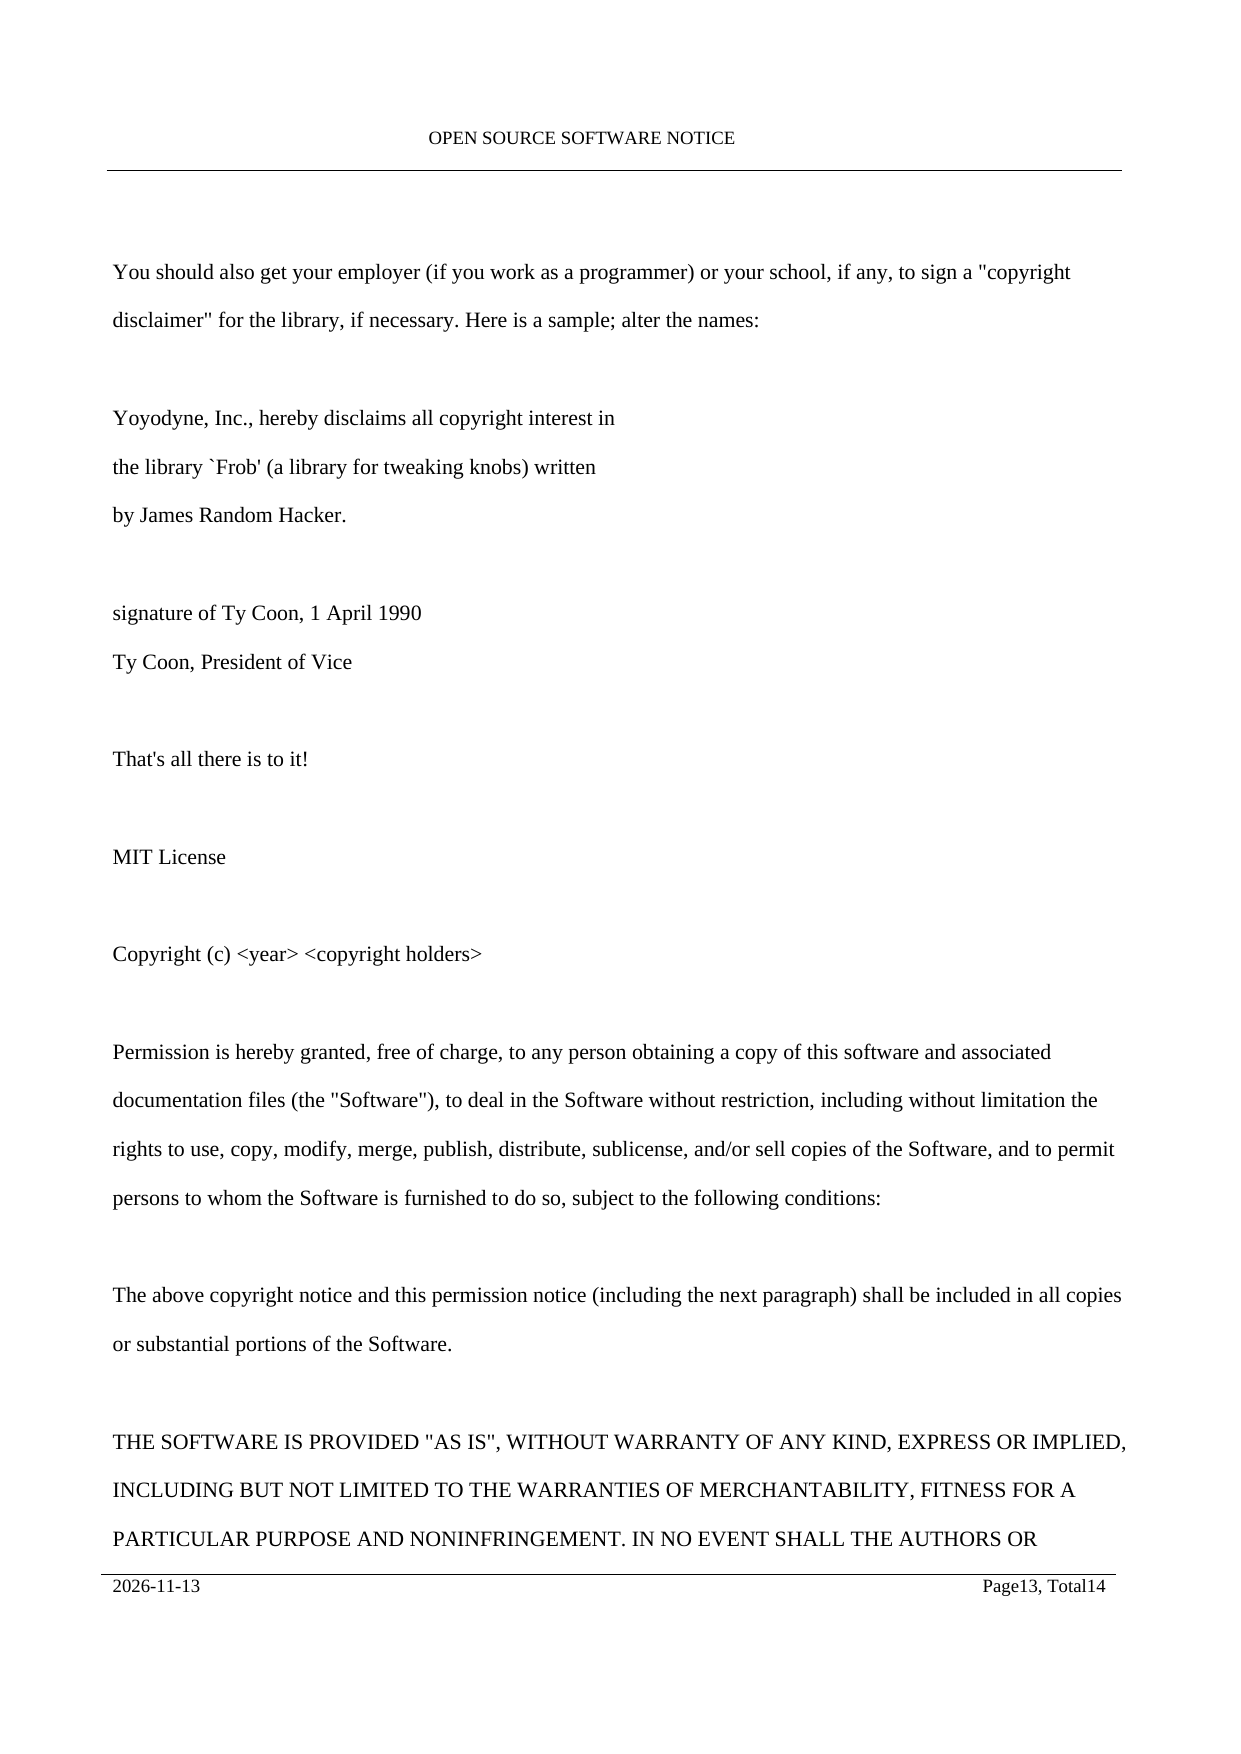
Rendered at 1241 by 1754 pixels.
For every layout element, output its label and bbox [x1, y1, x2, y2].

text [112, 206, 1128, 1555]
